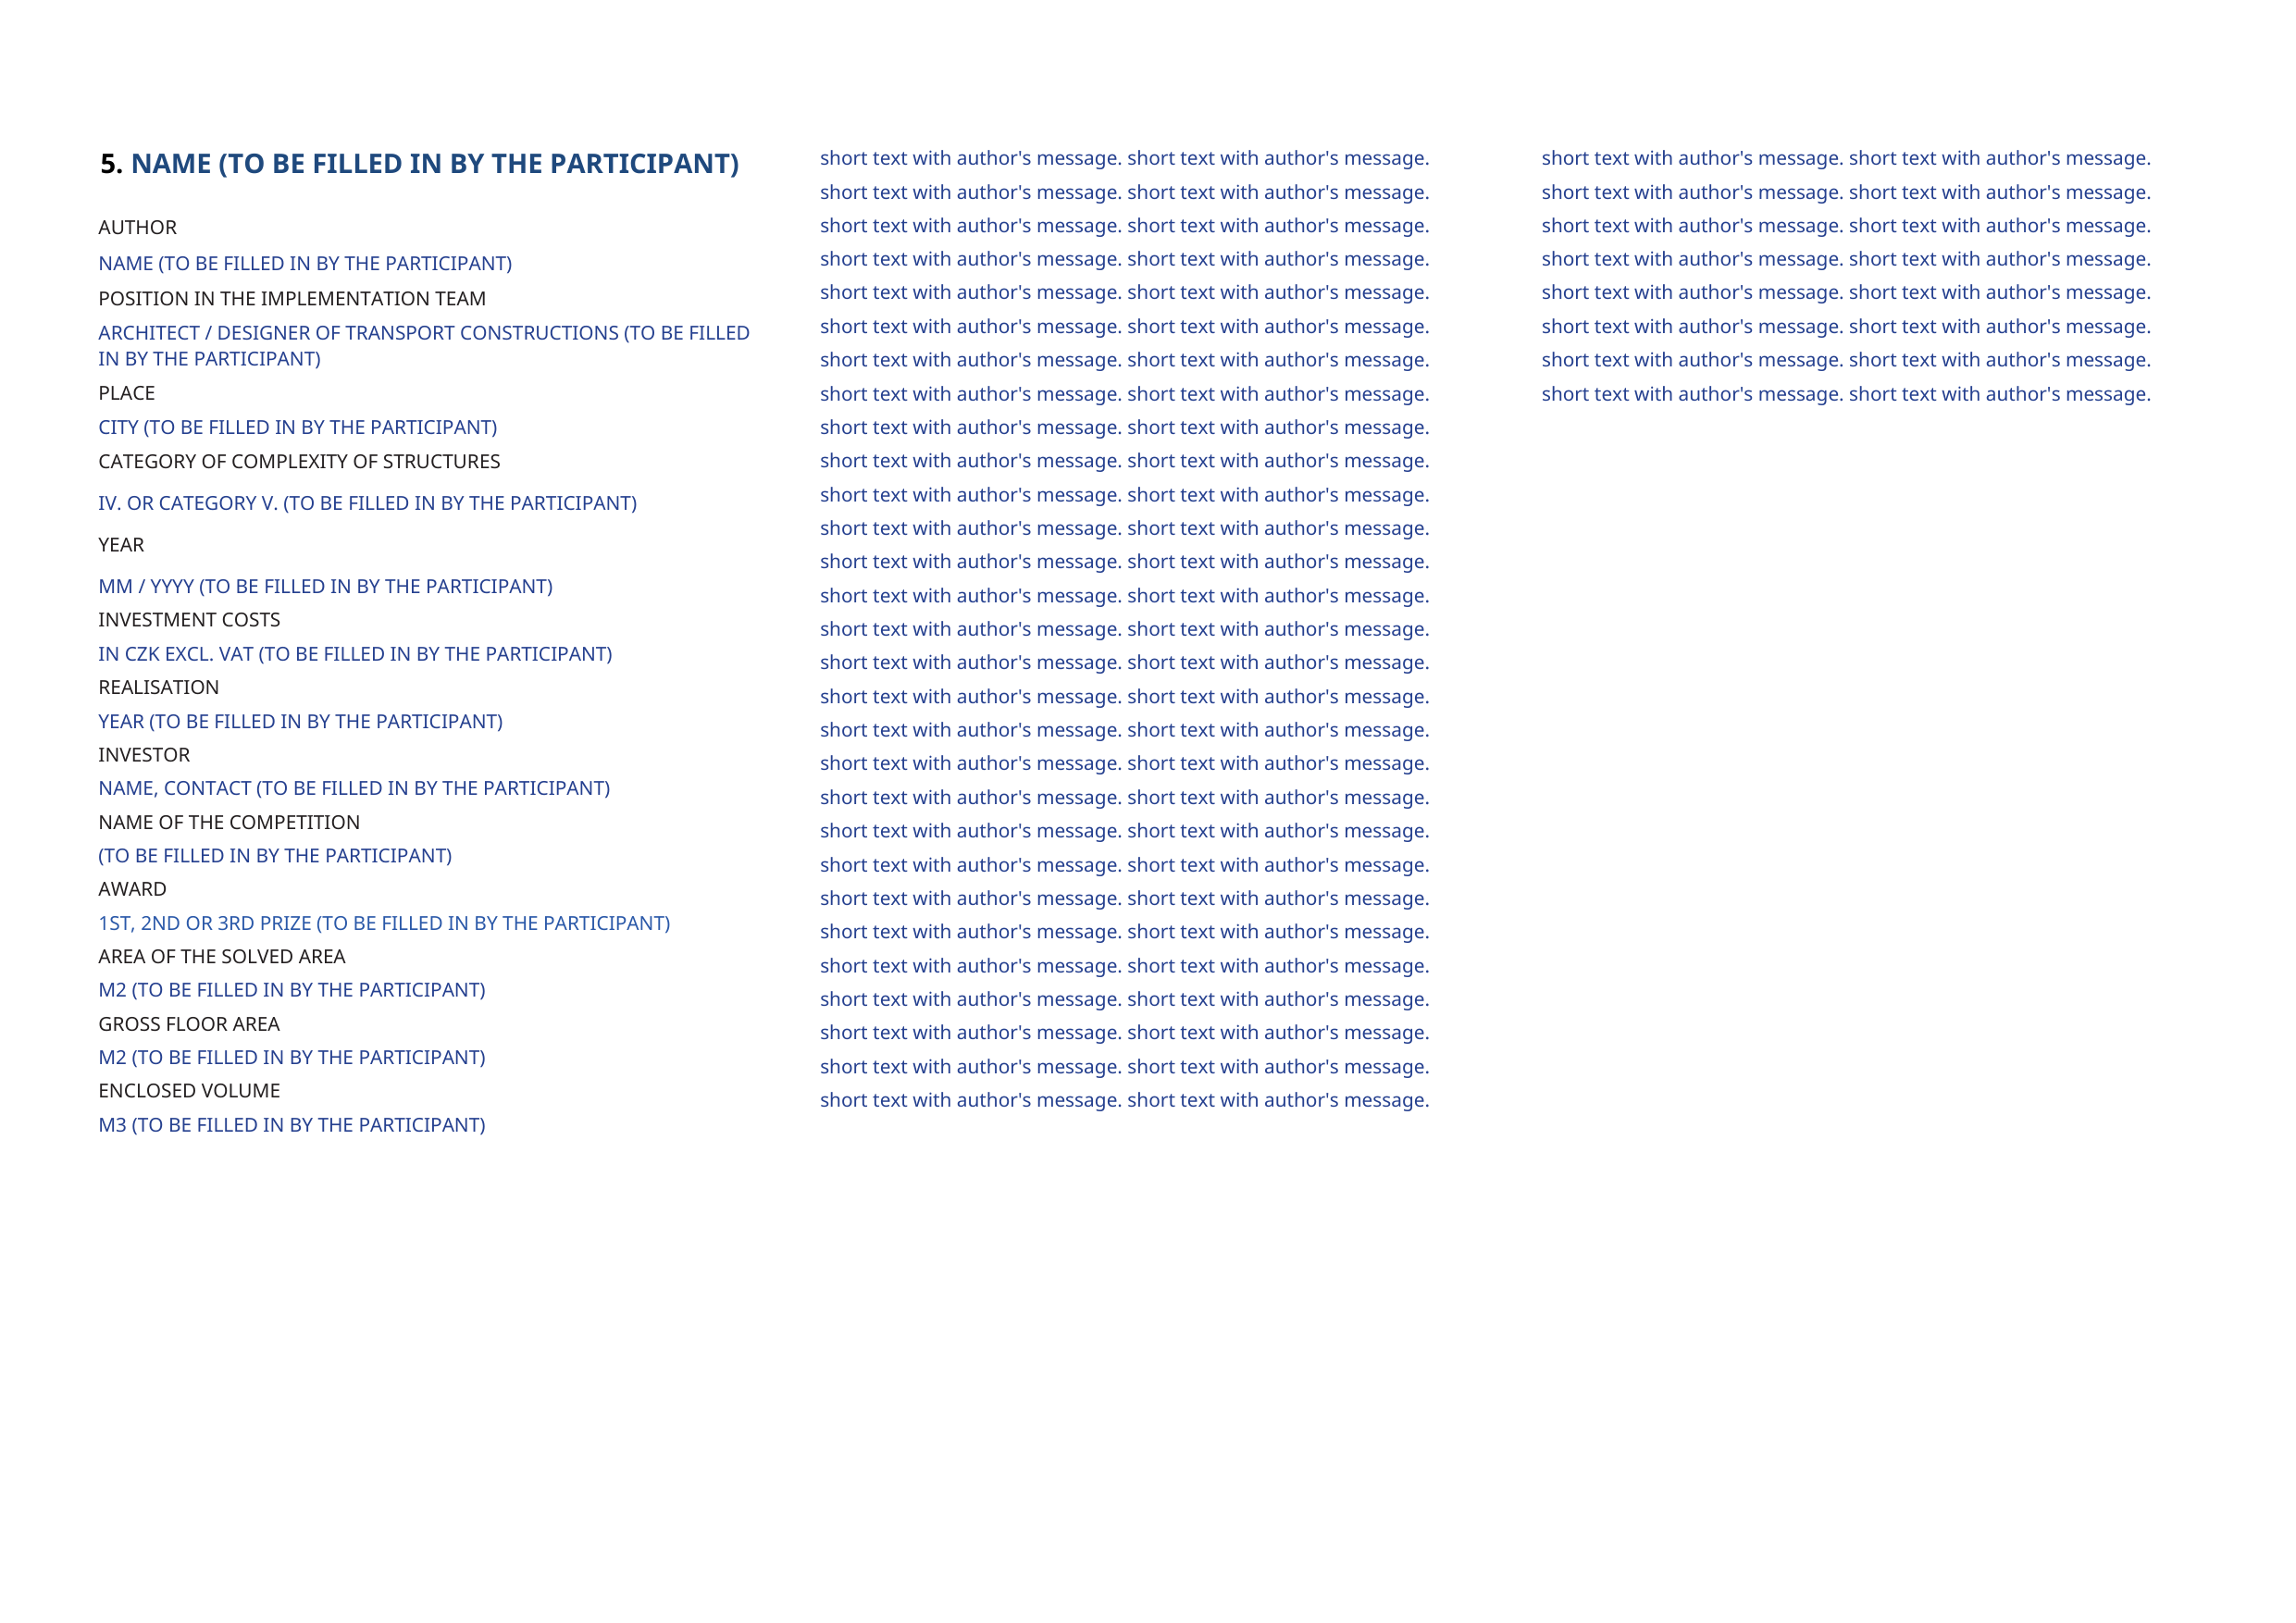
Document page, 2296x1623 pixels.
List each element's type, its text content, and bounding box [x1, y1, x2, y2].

text short text with author's message. short text with author's message. short text with author's message. short text with author's message. short text with author's message. short text with author's message. short text with author's message. short text with author's message. short text with author's message. short text with author's message. short text with author's message. short text with author's message. short text with author's message. short text with author's message. short text with author's message. short text with author's message. short text with author's message. short text with author's message. short text with author's message. short text with author's message. short text with author's message. short text with author's message. short text with author's message. short text with author's message. short text with author's message. short text with author's message. short text with author's message. short text with author's message. short text with author's message. short text with author's message. short text with author's message. short text with author's message. short text with author's message. short text with author's message. short text with author's message. short text with author's message. short text with author's message. short text with author's message. short text with author's message. short text with author's message. short text with author's message. short text with author's message. short text with author's message. short text with author's message. short text with author's message. short text with author's message. short text with author's message. short text with author's message. short text with author's message. short text with author's message. short text with author's message. short text with author's message. short text with author's message. short text with author's message. short text with author's message. short text with author's message. short text with author's message. short text with author's message. short text with author's message. short text with author's message. short text with author's message. short text with author's message. short text with author's message. short text with author's message. short text with author's message. short text with author's message. short text with author's message. short text with author's message. short text with author's message. short text with author's message. short text with author's message. short text with author's message. short text with author's message. short text with author's message. [1542, 144, 2195, 406]
text ARCHITECT / DESIGNER OF TRANSPORT CONSTRUCTIONS (TO BE FILLED IN BY THE PARTICIPANT) [98, 319, 751, 372]
text POSITION IN THE IMPLEMENTATION TEAM [98, 285, 751, 311]
text IN CZK EXCL. VAT (TO BE FILLED IN BY THE PARTICIPANT) [98, 640, 751, 666]
text YEAR [98, 531, 751, 558]
subtitle NAME (TO BE FILLED IN BY THE PARTICIPANT) [98, 251, 751, 277]
subtitle AUTHOR [98, 215, 751, 241]
text MM / YYYY (TO BE FILLED IN BY THE PARTICIPANT) [98, 573, 751, 600]
text short text with author's message. short text with author's message. short text with author's message. short text with author's message. short text with author's message. short text with author's message. short text with author's message. short text with author's message. short text with author's message. short text with author's message. short text with author's message. short text with author's message. short text with author's message. short text with author's message. short text with author's message. short text with author's message. short text with author's message. short text with author's message. short text with author's message. short text with author's message. short text with author's message. short text with author's message. short text with author's message. short text with author's message. short text with author's message. short text with author's message. short text with author's message. short text with author's message. short text with author's message. short text with author's message. short text with author's message. short text with author's message. short text with author's message. short text with author's message. short text with author's message. short text with author's message. short text with author's message. short text with author's message. short text with author's message. short text with author's message. short text with author's message. short text with author's message. short text with author's message. short text with author's message. short text with author's message. short text with author's message. short text with author's message. short text with author's message. short text with author's message. short text with author's message. short text with author's message. short text with author's message. short text with author's message. short text with author's message. short text with author's message. short text with author's message. short text with author's message. short text with author's message. short text with author's message. short text with author's message. short text with author's message. short text with author's message. short text with author's message. short text with author's message. short text with author's message. short text with author's message. short text with author's message. short text with author's message. short text with author's message. short text with author's message. short text with author's message. short text with author's message. short text with author's message. short text with author's message. [820, 144, 1473, 1113]
text M2 (TO BE FILLED IN BY THE PARTICIPANT) [98, 1044, 751, 1071]
text M3 (TO BE FILLED IN BY THE PARTICIPANT) [98, 1111, 751, 1137]
text AWARD [98, 875, 751, 902]
text NAME, CONTACT (TO BE FILLED IN BY THE PARTICIPANT) [98, 774, 751, 801]
text NAME OF THE COMPETITION [98, 809, 751, 835]
text ENCLOSED VOLUME [98, 1077, 751, 1104]
text AREA OF THE SOLVED AREA [98, 943, 751, 970]
text REALISATION [98, 674, 751, 700]
text YEAR (TO BE FILLED IN BY THE PARTICIPANT) [98, 708, 751, 734]
text (TO BE FILLED IN BY THE PARTICIPANT) [98, 842, 751, 868]
text GROSS FLOOR AREA [98, 1010, 751, 1036]
text INVESTOR [98, 741, 751, 767]
text CITY (TO BE FILLED IN BY THE PARTICIPANT) [98, 414, 751, 440]
text CATEGORY OF COMPLEXITY OF STRUCTURES [98, 448, 751, 475]
text M2 (TO BE FILLED IN BY THE PARTICIPANT) [98, 977, 751, 1003]
text PLACE [98, 379, 751, 406]
text INVESTMENT COSTS [98, 607, 751, 633]
text 1ST, 2ND OR 3RD PRIZE (TO BE FILLED IN BY THE PARTICIPANT) [98, 910, 751, 935]
text IV. OR CATEGORY V. (TO BE FILLED IN BY THE PARTICIPANT) [98, 489, 751, 516]
text 5. NAME (TO BE FILLED IN BY THE PARTICIPANT) [100, 144, 751, 181]
